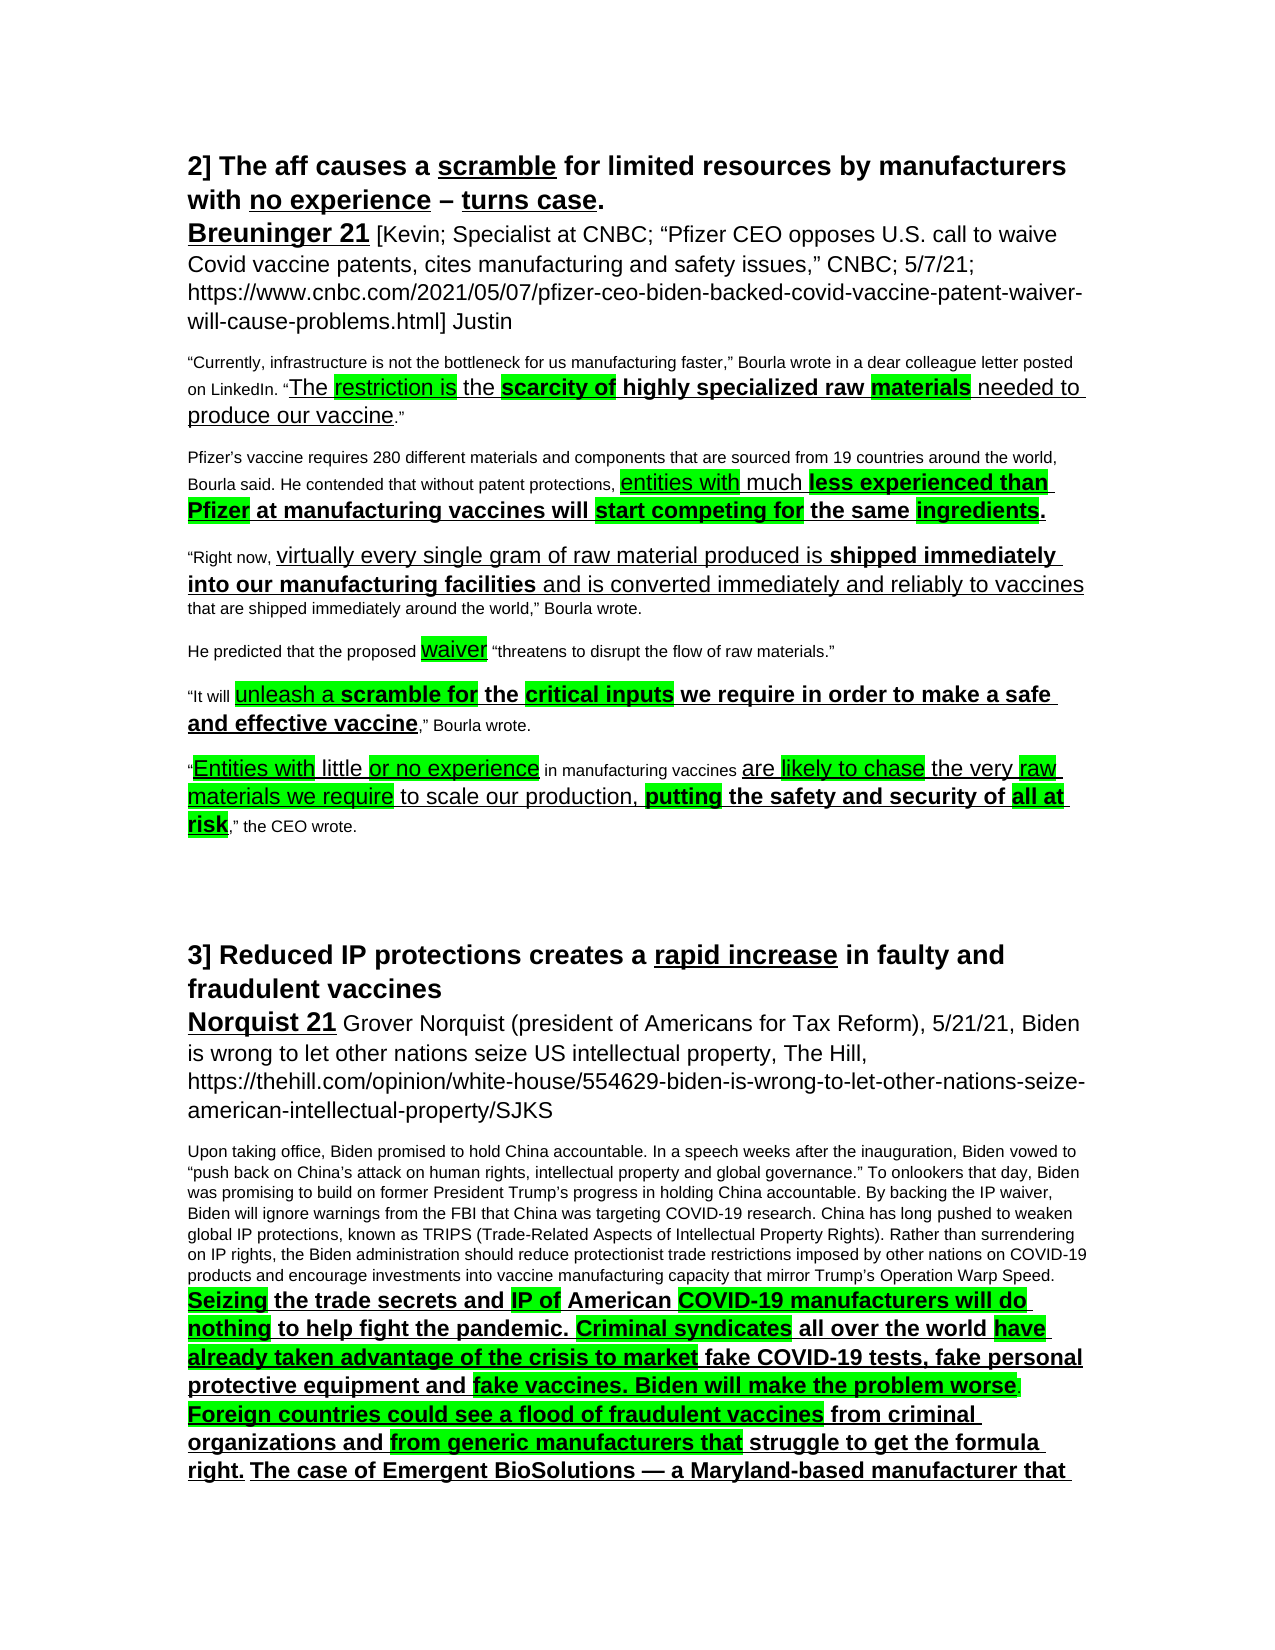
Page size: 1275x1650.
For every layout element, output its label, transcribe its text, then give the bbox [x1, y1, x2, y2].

text “Currently, infrastructure is not the bottleneck for us manufacturing faster,” Bourla wrote in a dear colleague letter posted on LinkedIn. “The restriction is the scarcity of highly specialized raw materials needed to produce our vaccine.” [187, 353, 1087, 429]
subtitle 3] Reduced IP protections creates a rapid increase in faulty and fraudulent vaccines [187, 939, 1087, 1004]
text “Entities with little or no experience in manufacturing vaccines are likely to chase the very raw materials we require to scale our production, putting the safety and security of all at risk,” the CEO wrote. [187, 754, 1087, 838]
text “Right now, virtually every single gram of raw material produced is shipped immediately into our manufacturing facilities and is converted immediately and reliably to vaccines that are shipped immediately around the world,” Bourla wrote. [187, 542, 1087, 618]
text Pfizer’s vaccine requires 280 different materials and components that are sourced from 19 countries around the world, Bourla said. He contended that without patent protections, entities with much less experienced than Pfizer at manufacturing vaccines will start competing for the same ingredients. [187, 448, 1087, 524]
text Breuninger 21 [Kevin; Specialist at CNBC; “Pfizer CEO opposes U.S. call to waive Covid vaccine patents, cites manufacturing and safety issues,” CNBC; 5/7/21; https://www.cnbc.com/2021/05/07/pfizer-ceo-biden-backed-covid-vaccine-patent-waiver-will-cause-problems.html] Justin [187, 217, 1087, 334]
text Norquist 21 Grover Norquist (president of Americans for Tax Reform), 5/21/21, Biden is wrong to let other nations seize US intellectual property, The Hill, https://thehill.com/opinion/white-house/554629-biden-is-wrong-to-let-other-nations-seize-american-intellectual-property/SJKS [187, 1006, 1087, 1123]
text He predicted that the proposed waiver “threatens to disrupt the flow of raw materials.” [487, 636, 1087, 662]
subtitle 2] The aff causes a scramble for limited resources by manufacturers with no experience – turns case. [187, 150, 1087, 215]
text “It will unleash a scramble for the critical inputs we require in order to make a safe and effective vaccine,” Bourla wrote. [187, 681, 1087, 736]
text He predicted that the proposed waiver “threatens to disrupt the flow of raw materials.” [187, 636, 421, 662]
